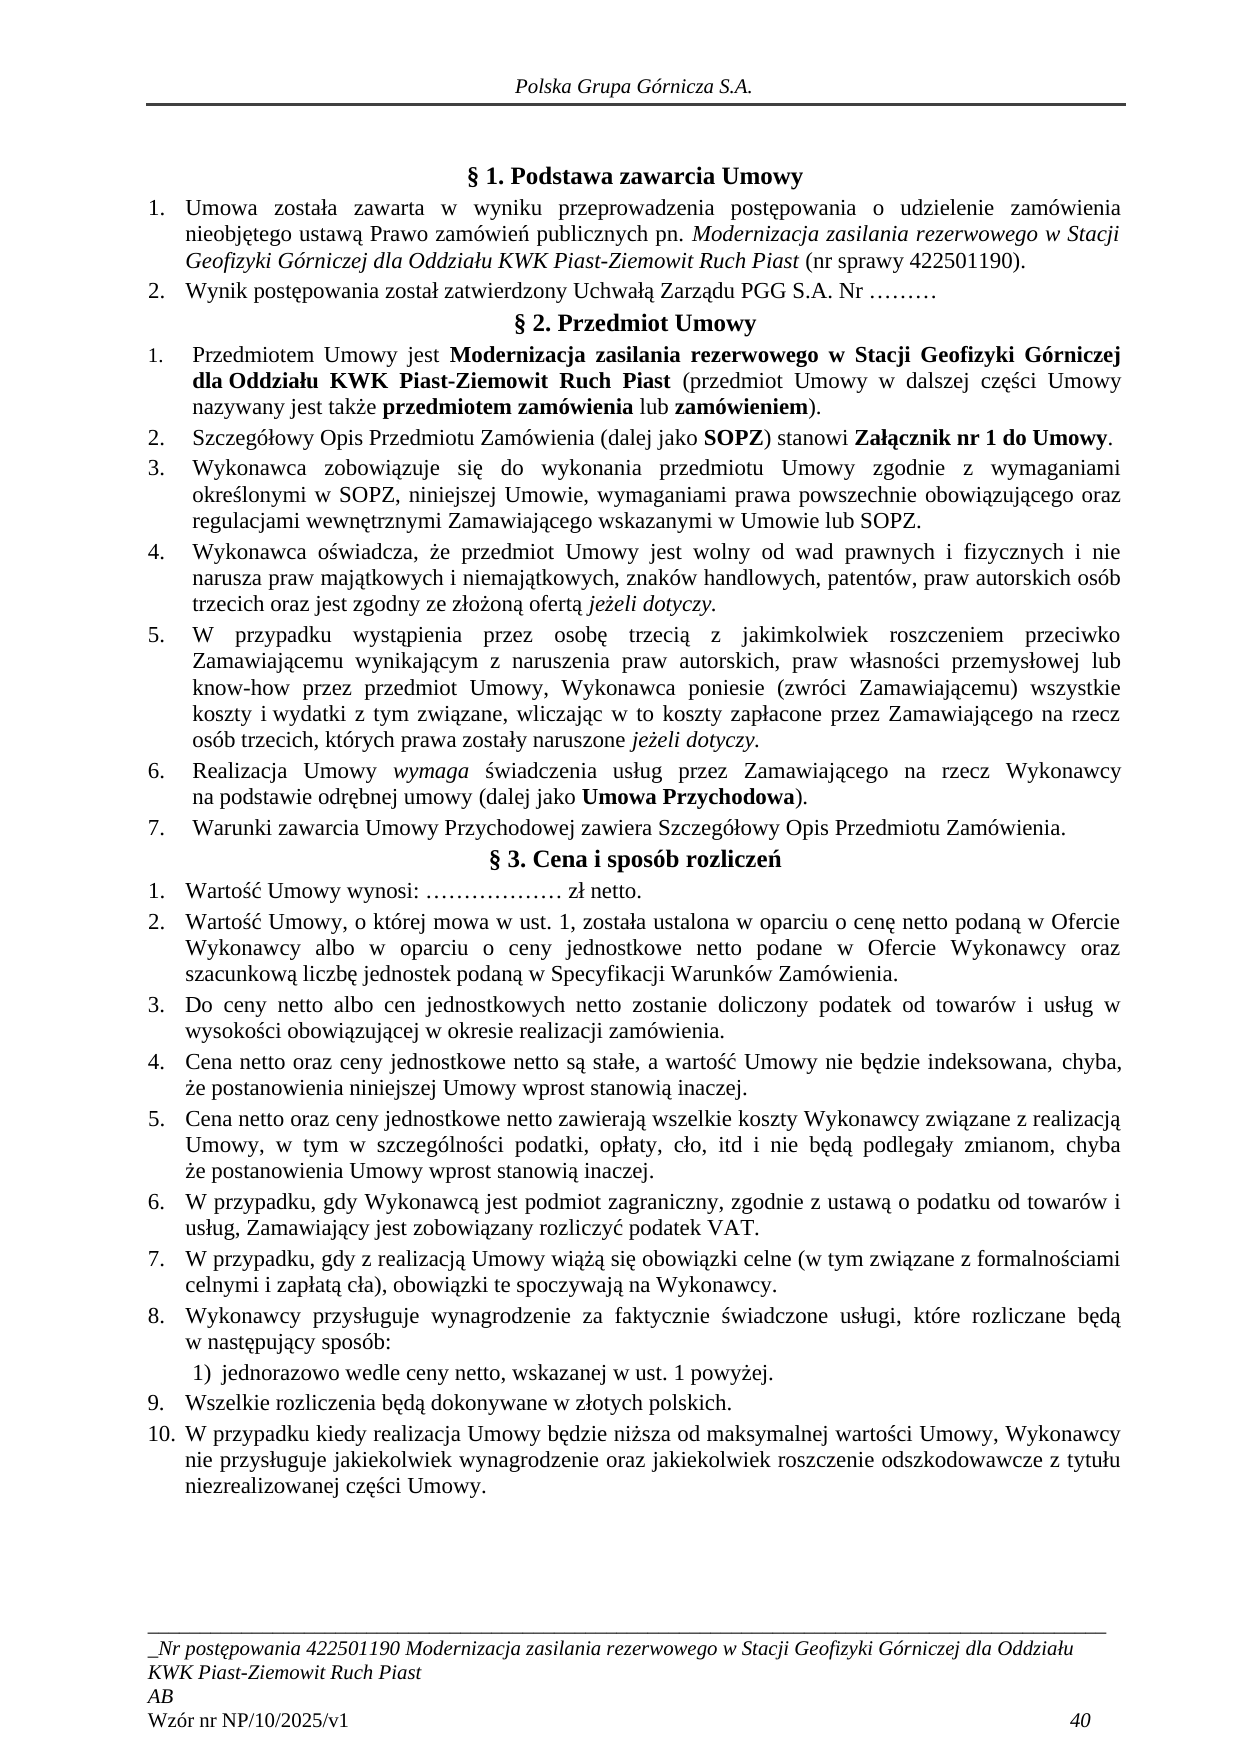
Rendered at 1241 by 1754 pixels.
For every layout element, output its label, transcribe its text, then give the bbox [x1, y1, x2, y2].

list W przypadku kiedy realizacja Umowy będzie niższa od maksymalnej wartości Umowy, Wykonawcy nie przysługuje jakiekolwiek wynagrodzenie oraz jakiekolwiek roszczenie odszkodowawcze z tytułu niezrealizowanej części Umowy. [147, 1419, 1122, 1499]
list Wartość Umowy wynosi: ……………… zł netto. [148, 877, 1122, 903]
subtitle § 1. Podstawa zawarcia Umowy [148, 161, 1122, 190]
list Cena netto oraz ceny jednostkowe netto są stałe, a wartość Umowy nie będzie indeksowana, chyba, że postanowienia niniejszej Umowy wprost stanowią inaczej. [148, 1048, 1122, 1101]
subtitle § 2. Przedmiot Umowy [148, 308, 1122, 337]
list Wykonawca zobowiązuje się do wykonania przedmiotu Umowy zgodnie z wymaganiami określonymi w SOPZ, niniejszej Umowie, wymaganiami prawa powszechnie obowiązującego oraz regulacjami wewnętrznymi Zamawiającego wskazanymi w Umowie lub SOPZ. [148, 454, 1122, 533]
list W przypadku, gdy z realizacją Umowy wiążą się obowiązki celne (w tym związane z formalnościami celnymi i zapłatą cła), obowiązki te spoczywają na Wykonawcy. [148, 1245, 1122, 1297]
list Przedmiotem Umowy jest Modernizacja zasilania rezerwowego w Stacji Geofizyki Górniczej dla Oddziału KWK Piast-Ziemowit Ruch Piast (przedmiot Umowy w dalszej części Umowy nazywany jest także przedmiotem zamówienia lub zamówieniem). [148, 341, 1122, 420]
list Wartość Umowy, o której mowa w ust. 1, została ustalona w oparciu o cenę netto podaną w Ofercie Wykonawcy albo w oparciu o ceny jednostkowe netto podane w Ofercie Wykonawcy oraz szacunkową liczbę jednostek podaną w Specyfikacji Warunków Zamówienia. [148, 908, 1122, 987]
subtitle § 3. Cena i sposób rozliczeń [148, 844, 1122, 873]
list Wykonawca oświadcza, że przedmiot Umowy jest wolny od wad prawnych i fizycznych i nie narusza praw majątkowych i niemajątkowych, znaków handlowych, patentów, praw autorskich osób trzecich oraz jest zgodny ze złożoną ofertą jeżeli dotyczy. [148, 538, 1122, 617]
list Wykonawcy przysługuje wynagrodzenie za faktycznie świadczone usługi, które rozliczane będą w następujący sposób: [148, 1302, 1122, 1354]
list W przypadku, gdy Wykonawcą jest podmiot zagraniczny, zgodnie z ustawą o podatku od towarów i usług, Zamawiający jest zobowiązany rozliczyć podatek VAT. [148, 1188, 1122, 1241]
list Umowa została zawarta w wyniku przeprowadzenia postępowania o udzielenie zamówienia nieobjętego ustawą Prawo zamówień publicznych pn. Modernizacja zasilania rezerwowego w Stacji Geofizyki Górniczej dla Oddziału KWK Piast-Ziemowit Ruch Piast (nr sprawy 422501190). [148, 194, 1122, 273]
list Do ceny netto albo cen jednostkowych netto zostanie doliczony podatek od towarów i usług w wysokości obowiązującej w okresie realizacji zamówienia. [148, 991, 1122, 1044]
list Cena netto oraz ceny jednostkowe netto zawierają wszelkie koszty Wykonawcy związane z realizacją Umowy, w tym w szczególności podatki, opłaty, cło, itd i nie będą podlegały zmianom, chyba że postanowienia Umowy wprost stanowią inaczej. [148, 1105, 1122, 1184]
list Wynik postępowania został zatwierdzony Uchwałą Zarządu PGG S.A. Nr ……… [148, 277, 1122, 304]
list Warunki zawarcia Umowy Przychodowej zawiera Szczegółowy Opis Przedmiotu Zamówienia. [148, 814, 1122, 840]
list Wszelkie rozliczenia będą dokonywane w złotych polskich. [147, 1389, 1122, 1415]
list Realizacja Umowy wymaga świadczenia usług przez Zamawiającego na rzecz Wykonawcy na podstawie odrębnej umowy (dalej jako Umowa Przychodowa). [148, 757, 1122, 809]
list Szczegółowy Opis Przedmiotu Zamówienia (dalej jako SOPZ) stanowi Załącznik nr 1 do Umowy. [148, 424, 1122, 450]
list jednorazowo wedle ceny netto, wskazanej w ust. 1 powyżej. [192, 1358, 1122, 1385]
list W przypadku wystąpienia przez osobę trzecią z jakimkolwiek roszczeniem przeciwko Zamawiającemu wynikającym z naruszenia praw autorskich, praw własności przemysłowej lub know-how przez przedmiot Umowy, Wykonawca poniesie (zwróci Zamawiającemu) wszystkie koszty i wydatki z tym związane, wliczając w to koszty zapłacone przez Zamawiającego na rzecz osób trzecich, których prawa zostały naruszone jeżeli dotyczy. [148, 621, 1122, 753]
